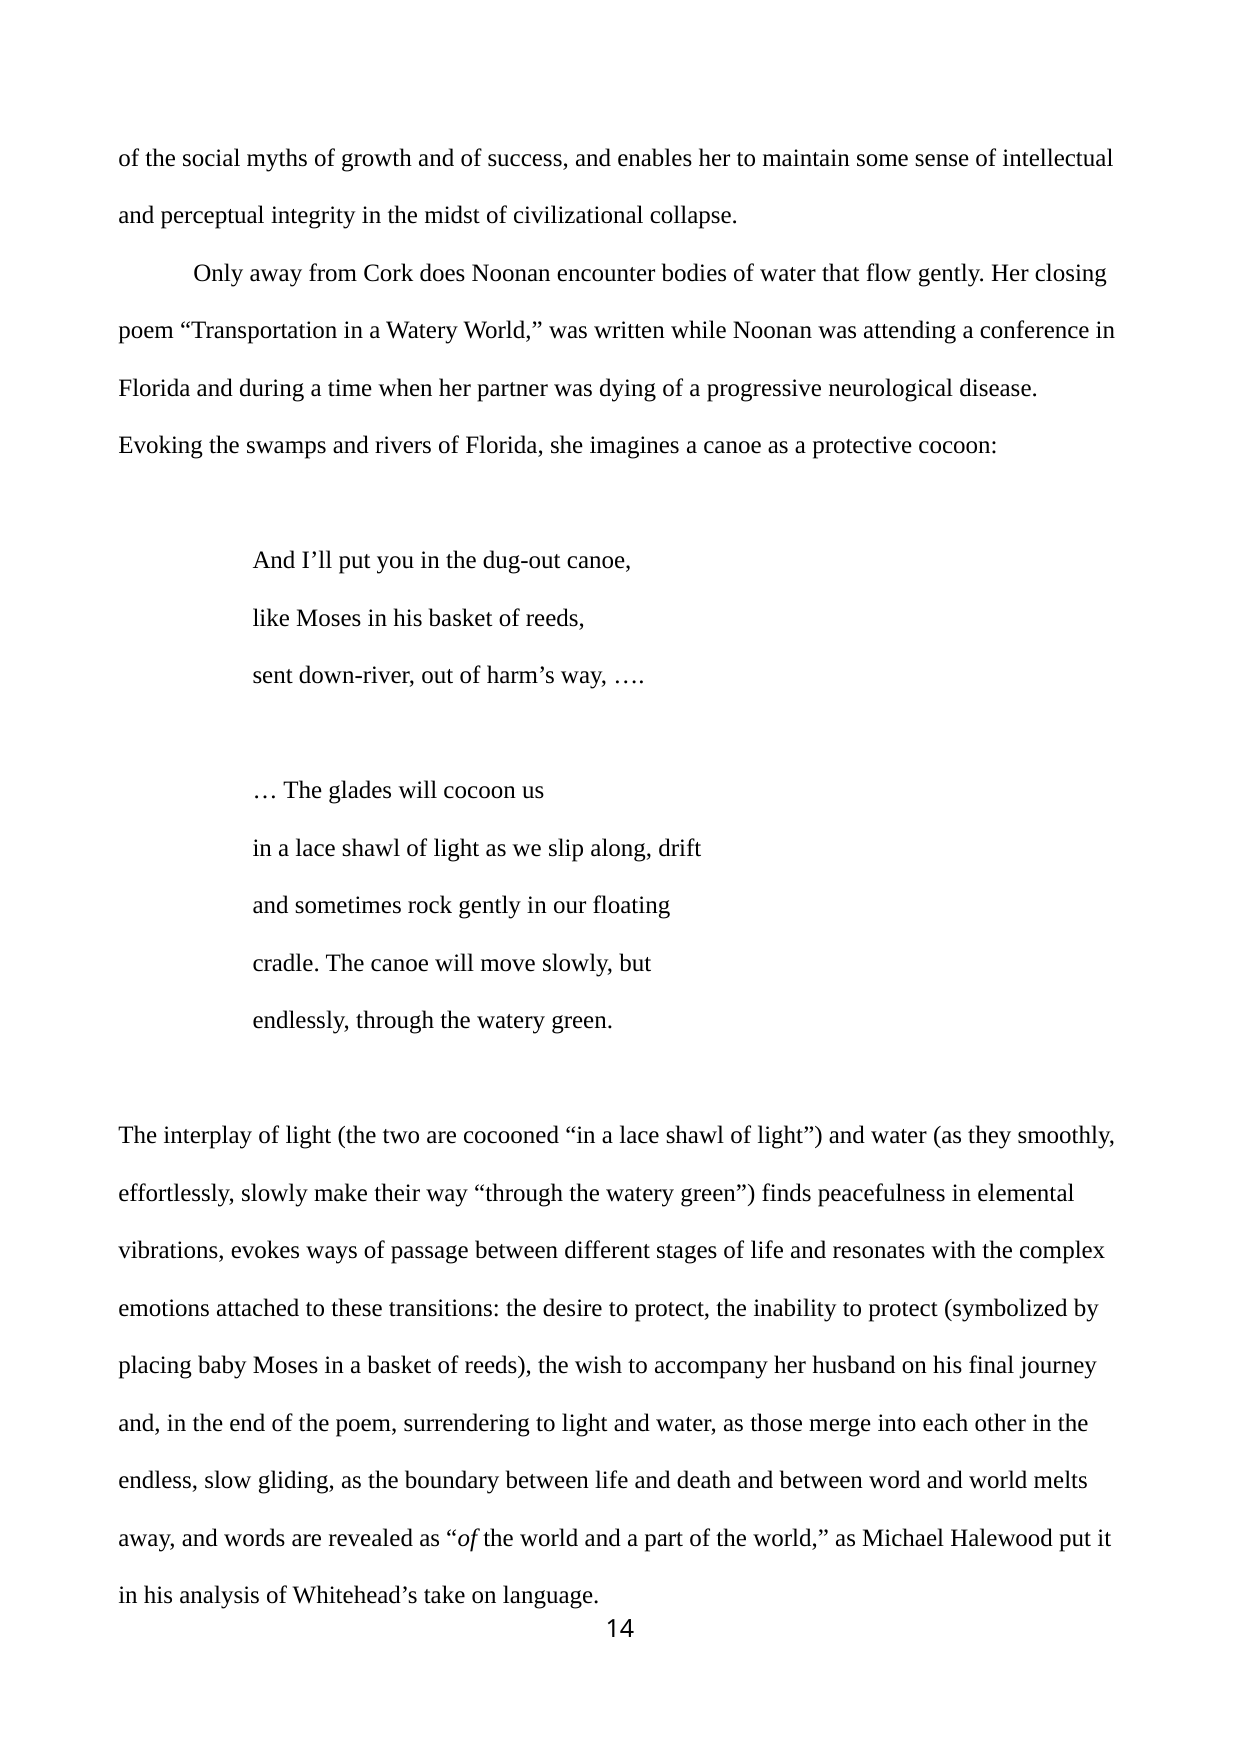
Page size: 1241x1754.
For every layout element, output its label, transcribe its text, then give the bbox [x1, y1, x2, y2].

text … The glades will cocoon us [177, 776, 1122, 804]
text endlessly, through the watery green. [177, 1006, 1122, 1034]
text and sometimes rock gently in our floating [177, 891, 1122, 919]
text The interplay of light (the two are cocooned “in a lace shawl of light”) and water (as they smoothly, effortlessly, slowly make their way “through the watery green”) finds peacefulness in elemental vibrations, evokes ways of passage between different stages of life and resonates with the complex emotions attached to these transitions: the desire to protect, the inability to protect (symbolized by placing baby Moses in a basket of reeds), the wish to accompany her husband on his final journey and, in the end of the poem, surrendering to light and water, as those merge into each other in the endless, slow gliding, as the boundary between life and death and between word and world melts away, and words are revealed as “of the world and a part of the world,” as Michael Halewood put it in his analysis of Whitehead’s take on language. [118, 1121, 1122, 1609]
text And I’ll put you in the dug-out canoe, [177, 546, 1122, 574]
text sent down-river, out of harm’s way, …. [177, 661, 1122, 689]
text cradle. The canoe will move slowly, but [177, 948, 1122, 977]
text in a lace shawl of light as we slip along, drift [177, 833, 1122, 862]
text like Moses in his basket of reeds, [177, 603, 1122, 632]
text Only away from Cork does Noonan encounter bodies of water that flow gently. Her closing poem “Transportation in a Watery World,” was written while Noonan was attending a conference in Florida and during a time when her partner was dying of a progressive neurological disease. Evoking the swamps and rivers of Florida, she imagines a canoe as a protective cocoon: [118, 258, 1122, 459]
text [118, 143, 1122, 229]
